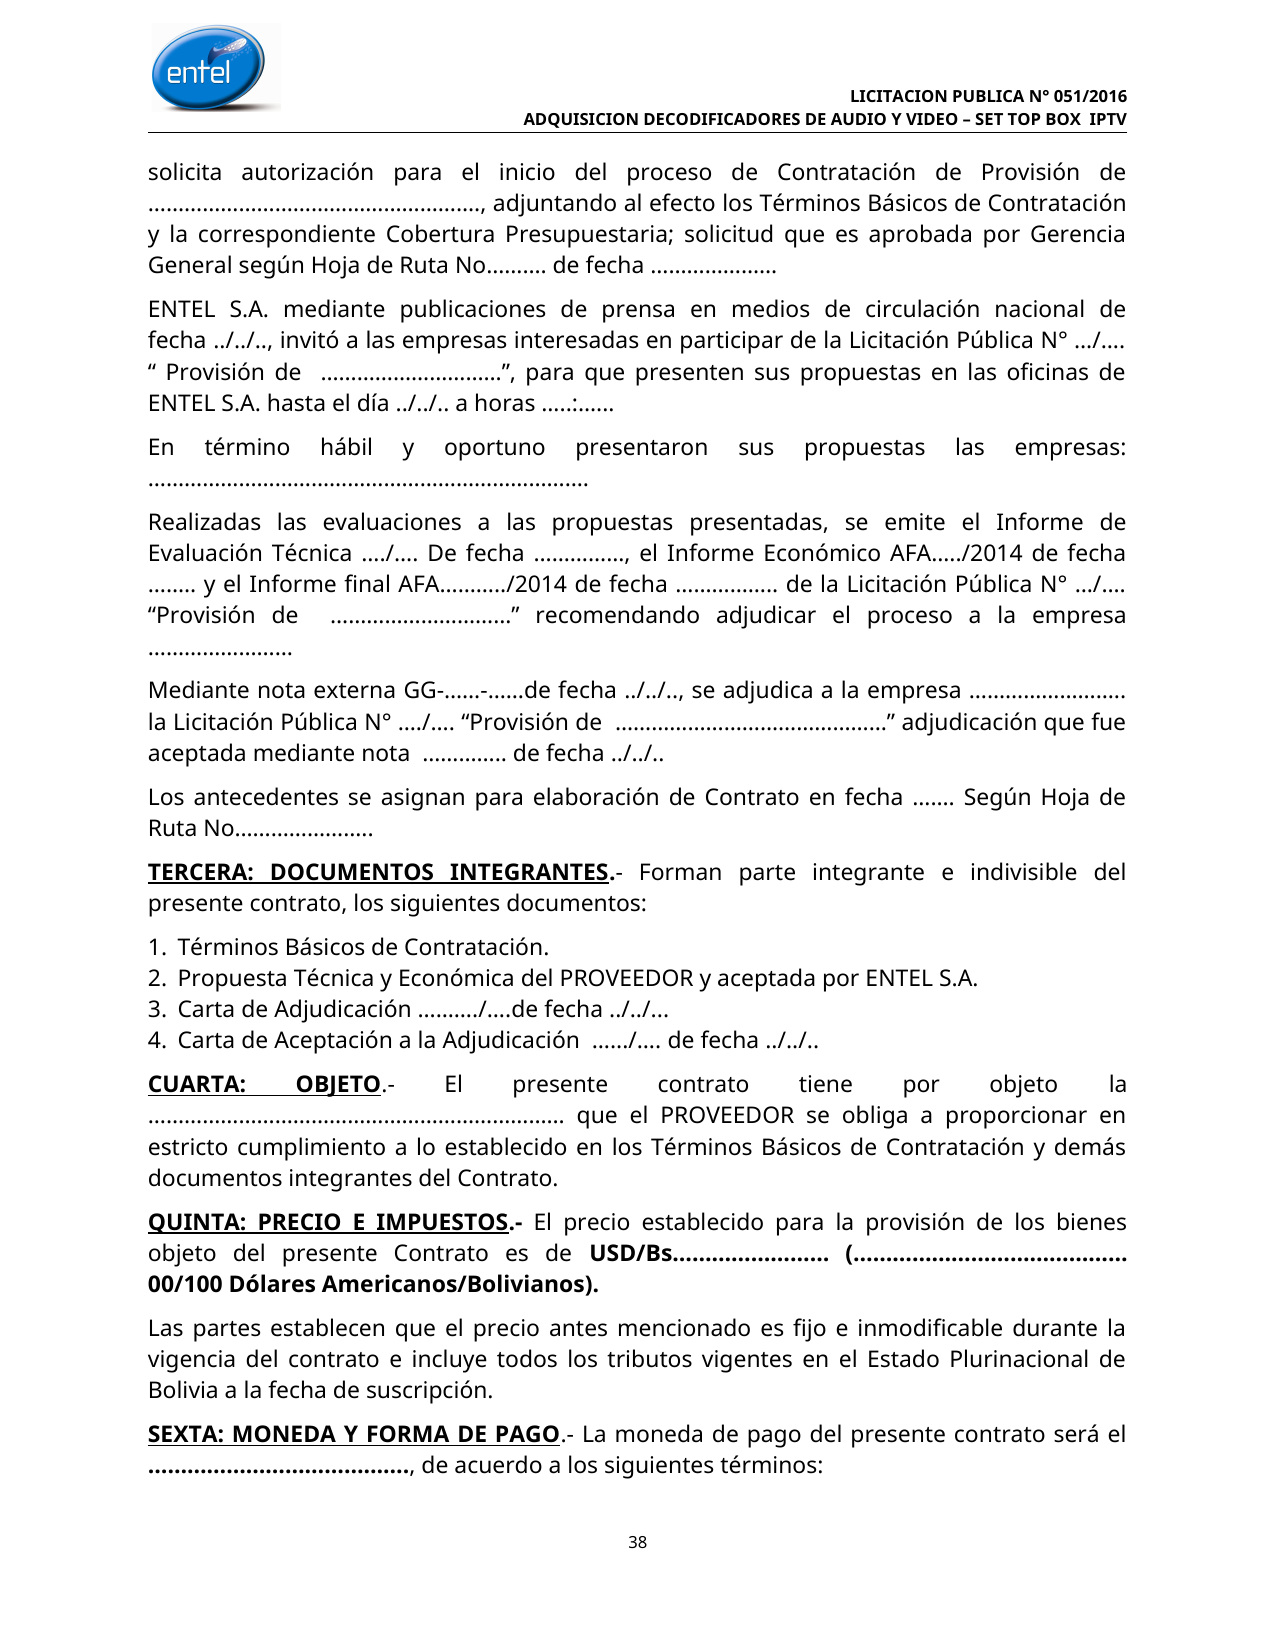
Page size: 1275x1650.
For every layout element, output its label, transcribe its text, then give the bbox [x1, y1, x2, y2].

text SEXTA: MONEDA Y FORMA DE PAGO.- La moneda de pago del presente contrato será el …………………………………., de acuerdo a los siguientes términos: [148, 1418, 1127, 1481]
text 3. Carta de Adjudicación ………./….de fecha ../../... [148, 993, 1127, 1024]
picture [151, 23, 282, 112]
text 1. Términos Básicos de Contratación. [148, 931, 1127, 962]
text 4. Carta de Aceptación a la Adjudicación ….../…. de fecha ../../.. [148, 1024, 1127, 1056]
text ENTEL S.A. mediante publicaciones de prensa en medios de circulación nacional de fecha ../../.., invitó a las empresas interesadas en participar de la Licitación Pública N° …/…. “ Provisión de …………………………”, para que presenten sus propuestas en las oficinas de ENTEL S.A. hasta el día ../../.. a horas …..:…... [148, 293, 1127, 418]
text QUINTA: PRECIO E IMPUESTOS.- El precio establecido para la provisión de los bienes objeto del presente Contrato es de USD/Bs…………………… (……………………………………00/100 Dólares Americanos/Bolivianos). [148, 1206, 1127, 1299]
text Los antecedentes se asignan para elaboración de Contrato en fecha ……. Según Hoja de Ruta No………………….. [148, 781, 1127, 843]
text En término hábil y oportuno presentaron sus propuestas las empresas: ………………………………………………………………. [148, 431, 1127, 493]
text Mediante nota externa GG-……-……de fecha ../../.., se adjudica a la empresa …………………….. la Licitación Pública N° …./…. “Provisión de ………………………………………” adjudicación que fue aceptada mediante nota ………….. de fecha ../../.. [148, 674, 1127, 768]
text CUARTA: OBJETO.- El presente contrato tiene por objeto la …………………………………………………………… que el PROVEEDOR se obliga a proporcionar en estricto cumplimiento a lo establecido en los Términos Básicos de Contratación y demás documentos integrantes del Contrato. [148, 1068, 1127, 1193]
text TERCERA: DOCUMENTOS INTEGRANTES.- Forman parte integrante e indivisible del presente contrato, los siguientes documentos: [148, 856, 1127, 918]
text Las partes establecen que el precio antes mencionado es fijo e inmodificable durante la vigencia del contrato e incluye todos los tributos vigentes en el Estado Plurinacional de Bolivia a la fecha de suscripción. [148, 1312, 1127, 1406]
text 2. Propuesta Técnica y Económica del PROVEEDOR y aceptada por ENTEL S.A. [148, 962, 1127, 993]
text Realizadas las evaluaciones a las propuestas presentadas, se emite el Informe de Evaluación Técnica …./…. De fecha ……………, el Informe Económico AFA…../2014 de fecha …….. y el Informe final AFA………../2014 de fecha …………….. de la Licitación Pública N° …/…. “Provisión de …………………………” recomendando adjudicar el proceso a la empresa …………………… [148, 506, 1127, 662]
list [148, 156, 1127, 281]
